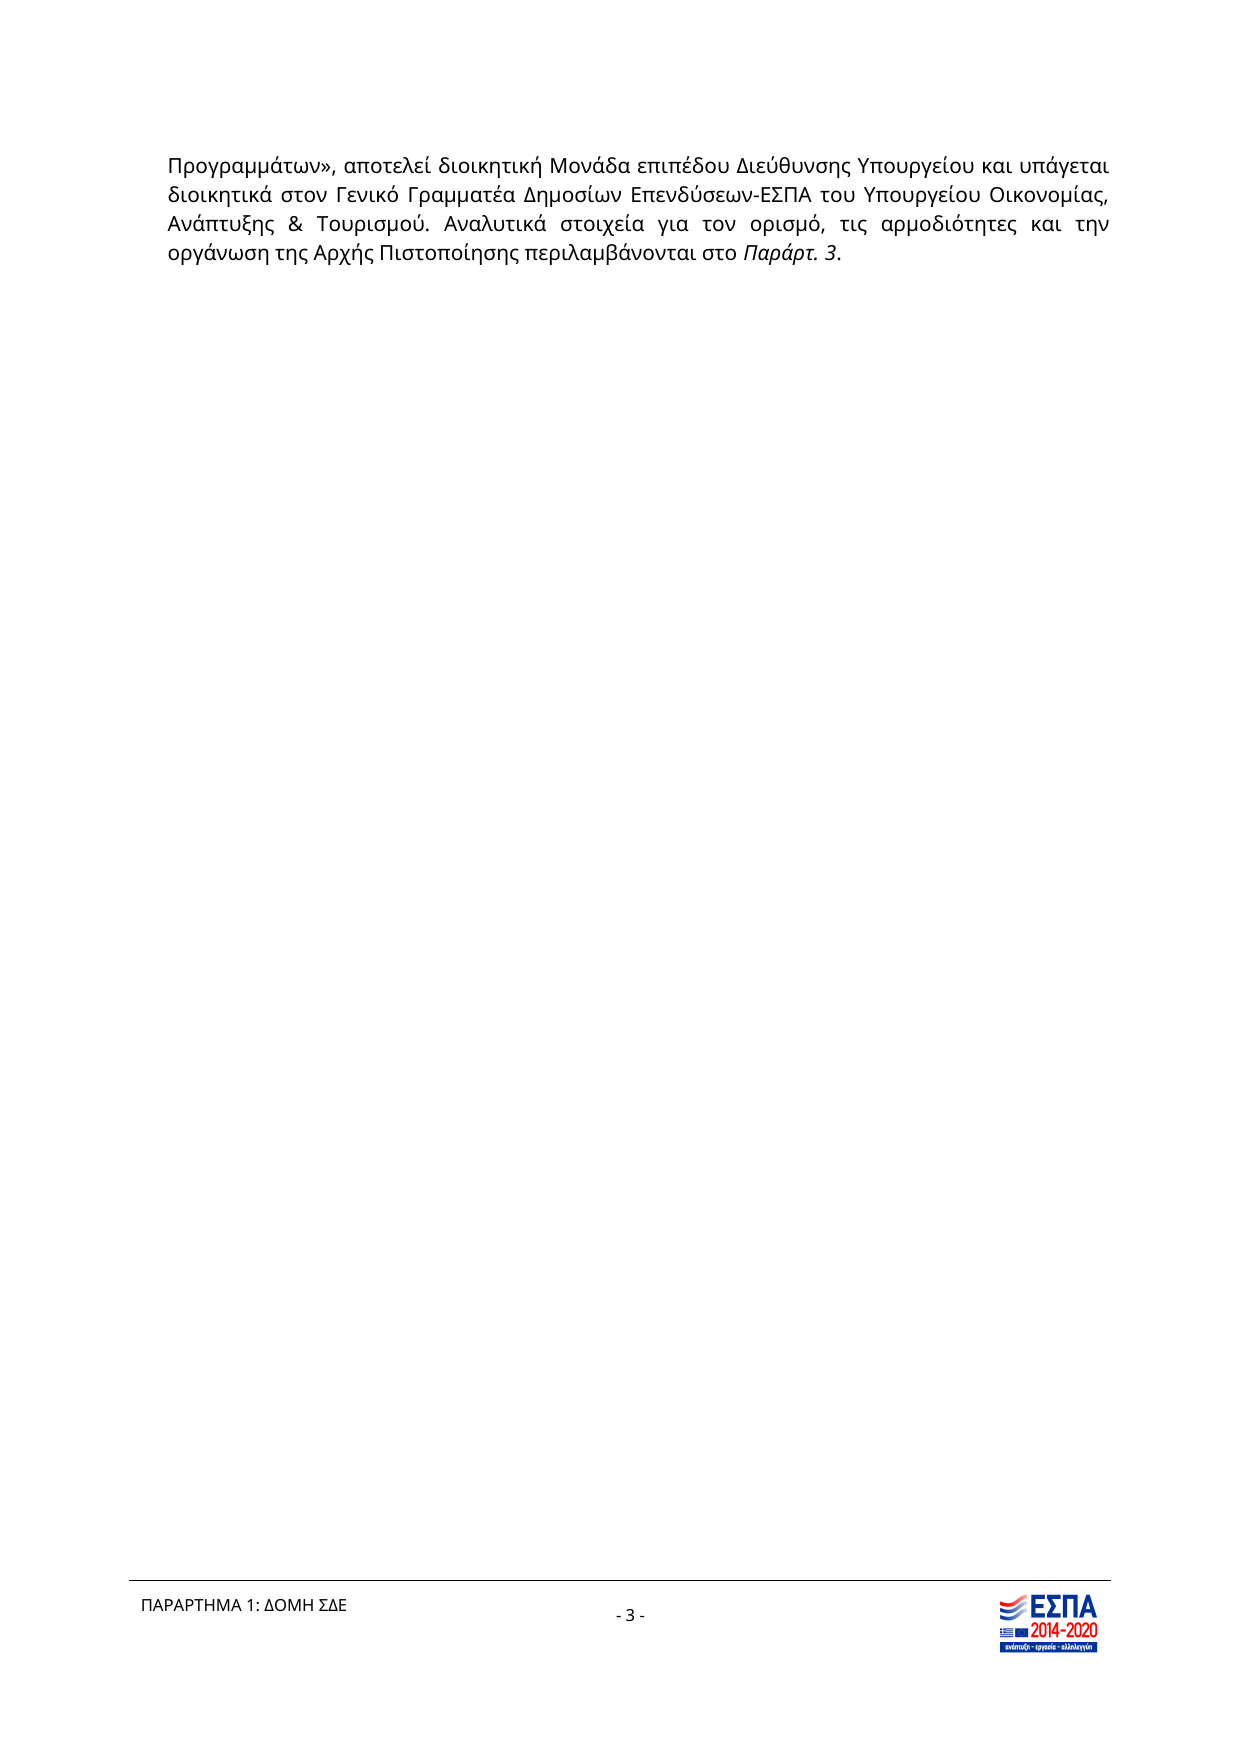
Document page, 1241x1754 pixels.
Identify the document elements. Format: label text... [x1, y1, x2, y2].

picture [997, 1593, 1100, 1654]
